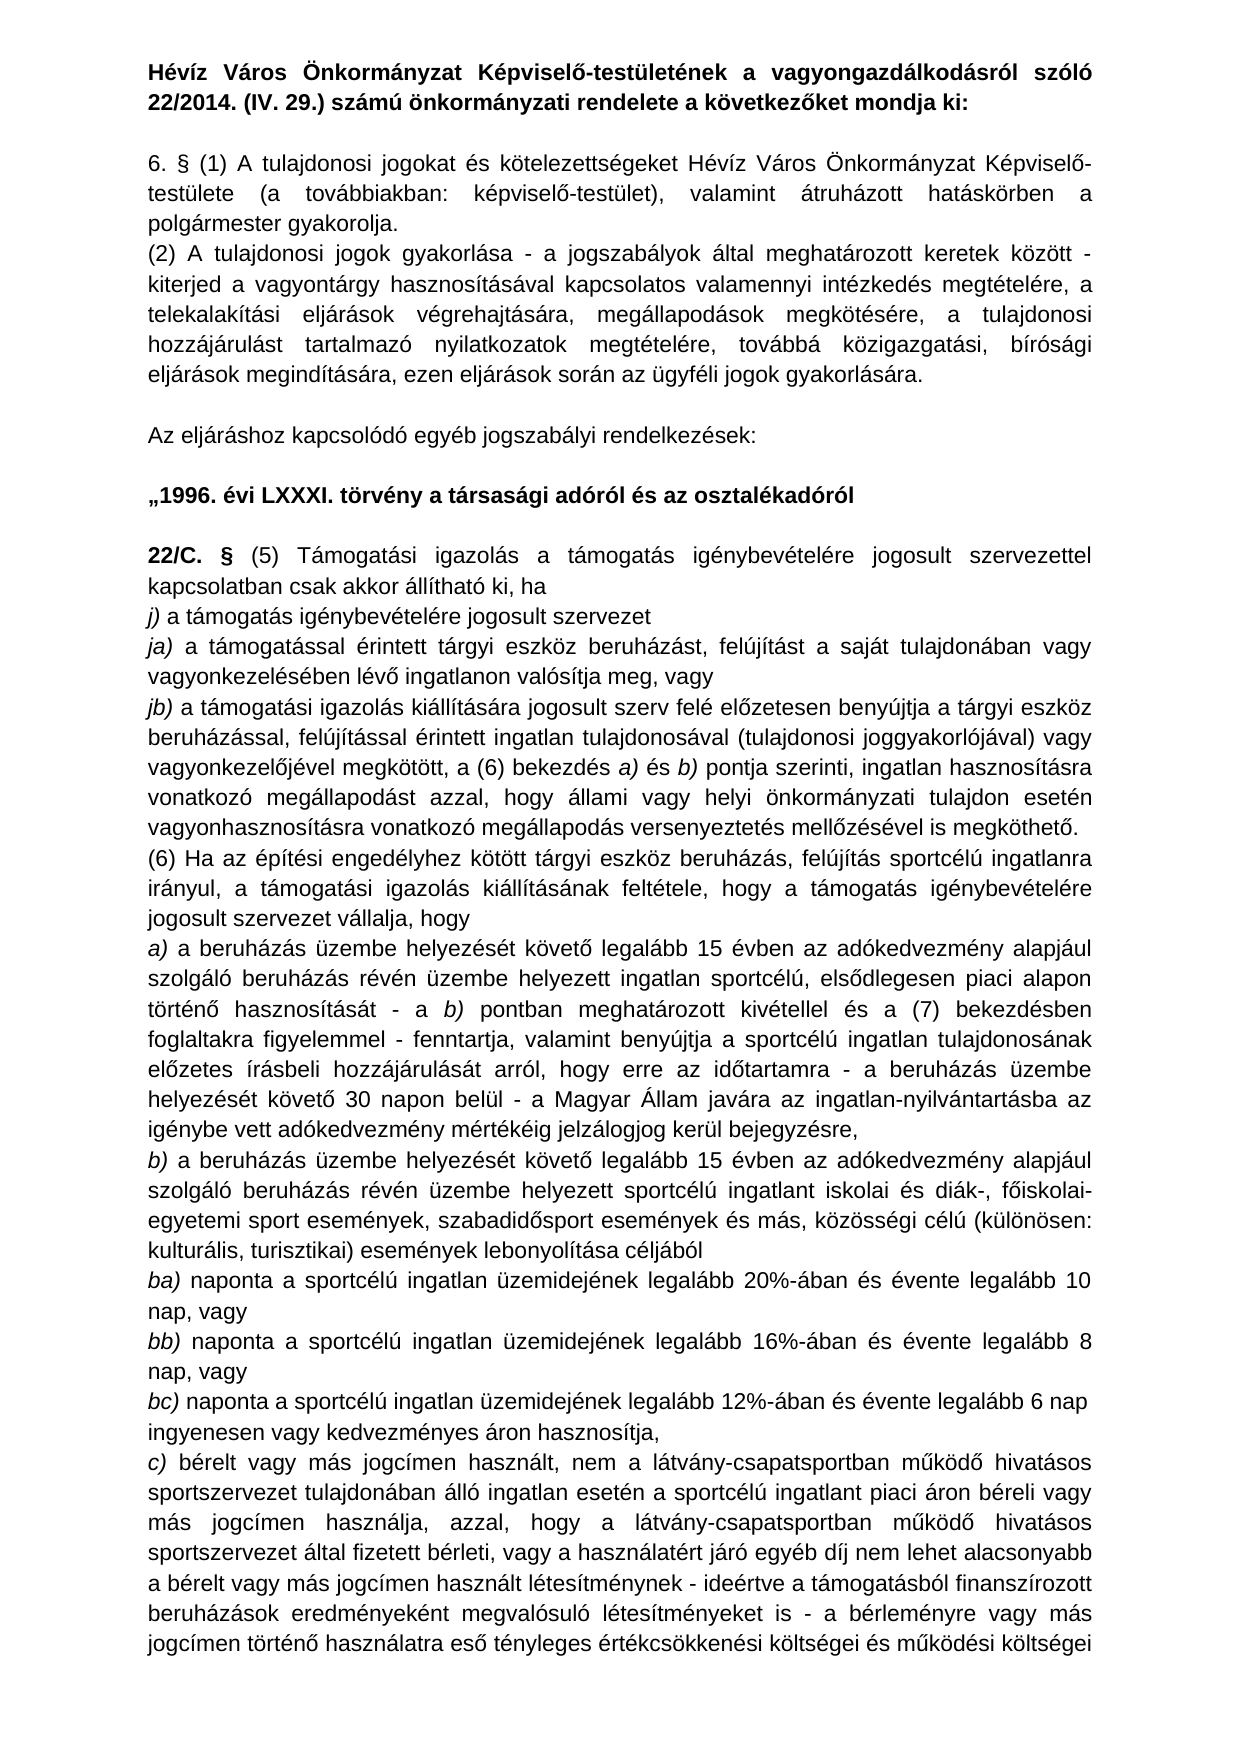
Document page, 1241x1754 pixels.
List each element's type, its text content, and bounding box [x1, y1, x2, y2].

text ingyenesen vagy kedvezményes áron hasznosítja, [148, 1418, 1093, 1445]
text 6. § (1) A tulajdonosi jogokat és kötelezettségeket Hévíz Város Önkormányzat Képviselő-testülete (a továbbiakban: képviselő-testület), valamint átruházott hatáskörben a polgármester gyakorolja. [148, 150, 1093, 236]
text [148, 1449, 1093, 1656]
text a) a beruházás üzembe helyezését követő legalább 15 évben az adókedvezmény alapjául szolgáló beruházás révén üzembe helyezett ingatlan sportcélú, elsődlegesen piaci alapon történő hasznosítását - a b) pontban meghatározott kivétellel és a (7) bekezdésben foglaltakra figyelemmel - fenntartja, valamint benyújtja a sportcélú ingatlan tulajdonosának előzetes írásbeli hozzájárulását arról, hogy erre az időtartamra - a beruházás üzembe helyezését követő 30 napon belül - a Magyar Állam javára az ingatlan-nyilvántartásba az igénybe vett adókedvezmény mértékéig jelzálogjog kerül bejegyzésre, [148, 935, 1093, 1143]
text Hévíz Város Önkormányzat Képviselő-testületének a vagyongazdálkodásról szóló 22/2014. (IV. 29.) számú önkormányzati rendelete a következőket mondja ki: [148, 59, 1093, 116]
text jb) a támogatási igazolás kiállítására jogosult szerv felé előzetesen benyújtja a tárgyi eszköz beruházással, felújítással érintett ingatlan tulajdonosával (tulajdonosi joggyakorlójával) vagy vagyonkezelőjével megkötött, a (6) bekezdés a) és b) pontja szerinti, ingatlan hasznosításra vonatkozó megállapodást azzal, hogy állami vagy helyi önkormányzati tulajdon esetén vagyonhasznosításra vonatkozó megállapodás versenyeztetés mellőzésével is megköthető. [148, 693, 1093, 841]
text bc) naponta a sportcélú ingatlan üzemidejének legalább 12%-ában és évente legalább 6 nap [148, 1388, 1093, 1414]
text ja) a támogatással érintett tárgyi eszköz beruházást, felújítást a saját tulajdonában vagy vagyonkezelésében lévő ingatlanon valósítja meg, vagy [148, 633, 1093, 689]
text Az eljáráshoz kapcsolódó egyéb jogszabályi rendelkezések: [148, 422, 1093, 448]
text bb) naponta a sportcélú ingatlan üzemidejének legalább 16%-ában és évente legalább 8 nap, vagy [148, 1328, 1093, 1384]
text j) a támogatás igénybevételére jogosult szervezet [148, 603, 1093, 629]
text (6) Ha az építési engedélyhez kötött tárgyi eszköz beruházás, felújítás sportcélú ingatlanra irányul, a támogatási igazolás kiállításának feltétele, hogy a támogatás igénybevételére jogosult szervezet vállalja, hogy [148, 844, 1093, 931]
text b) a beruházás üzembe helyezését követő legalább 15 évben az adókedvezmény alapjául szolgáló beruházás révén üzembe helyezett sportcélú ingatlant iskolai és diák-, főiskolai-egyetemi sport események, szabadidősport események és más, közösségi célú (különösen: kulturális, turisztikai) események lebonyolítása céljából [148, 1147, 1093, 1263]
text „1996. évi LXXXI. törvény a társasági adóról és az osztalékadóról [148, 482, 1093, 508]
text (2) A tulajdonosi jogok gyakorlása - a jogszabályok által meghatározott keretek között - kiterjed a vagyontárgy hasznosításával kapcsolatos valamennyi intézkedés megtételére, a telekalakítási eljárások végrehajtására, megállapodások megkötésére, a tulajdonosi hozzájárulást tartalmazó nyilatkozatok megtételére, továbbá közigazgatási, bírósági eljárások megindítására, ezen eljárások során az ügyféli jogok gyakorlására. [148, 240, 1093, 387]
text 22/C. § (5) Támogatási igazolás a támogatás igénybevételére jogosult szervezettel kapcsolatban csak akkor állítható ki, ha [148, 542, 1093, 599]
text ba) naponta a sportcélú ingatlan üzemidejének legalább 20%-ában és évente legalább 10 nap, vagy [148, 1267, 1093, 1324]
